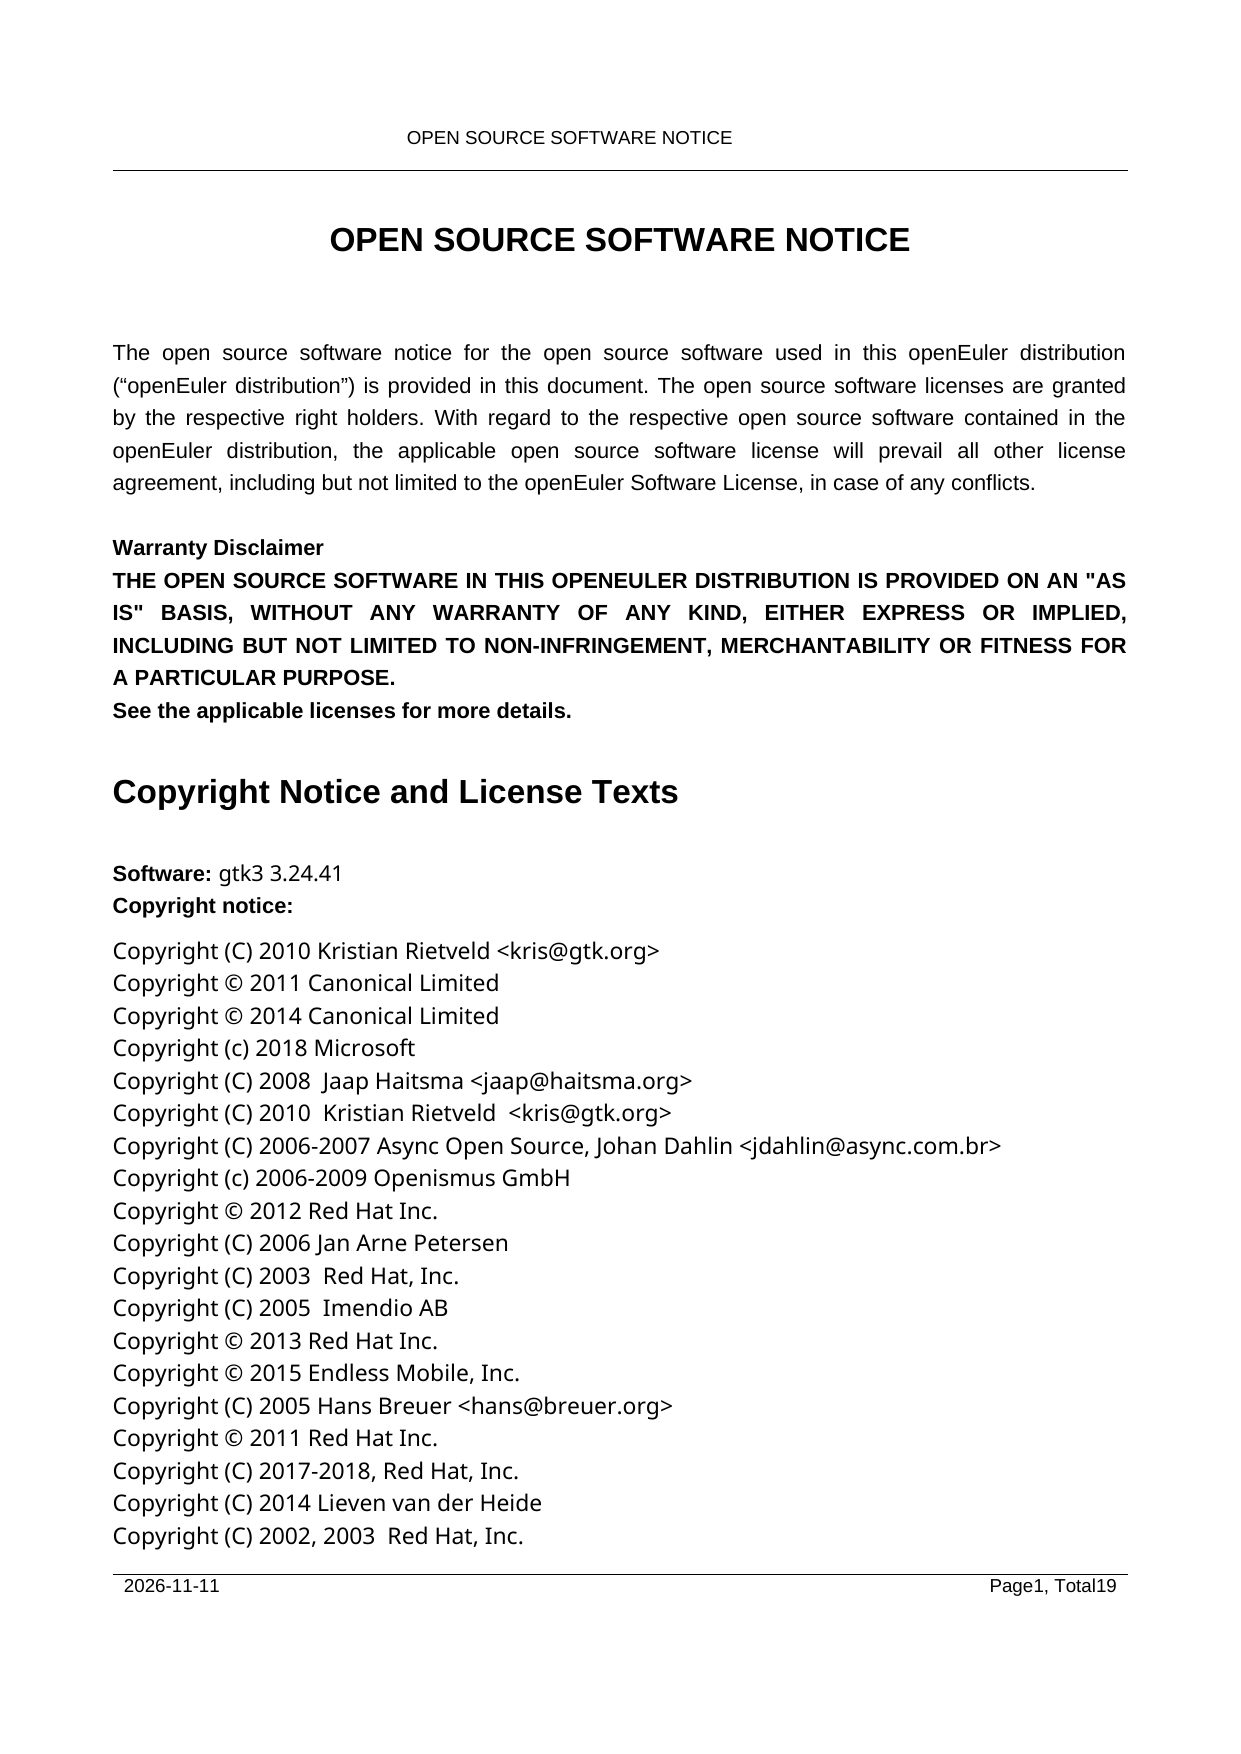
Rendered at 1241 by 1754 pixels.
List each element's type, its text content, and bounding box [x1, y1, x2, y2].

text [112, 934, 1128, 1551]
text The open source software notice for the open source software used in this openEuler distribution (“openEuler distribution”) is provided in this document. The open source software licenses are granted by the respective right holders. With regard to the respective open source software contained in the openEuler distribution, the applicable open source software license will prevail all other license agreement, including but not limited to the openEuler Software License, in case of any conflicts. [112, 336, 1128, 499]
text OPEN SOURCE SOFTWARE NOTICE [112, 206, 1128, 271]
text Copyright Notice and License Texts [112, 759, 1128, 824]
text THE OPEN SOURCE SOFTWARE IN THIS OPENEULER DISTRIBUTION IS PROVIDED ON AN "AS IS" BASIS, WITHOUT ANY WARRANTY OF ANY KIND, EITHER EXPRESS OR IMPLIED, INCLUDING BUT NOT LIMITED TO NON-INFRINGEMENT, MERCHANTABILITY OR FITNESS FOR A PARTICULAR PURPOSE. See the applicable licenses for more details. [112, 564, 1128, 726]
title Software: gtk3 3.24.41 [112, 856, 1128, 889]
text Warranty Disclaimer [112, 531, 1128, 564]
text Copyright notice: [112, 889, 1128, 921]
